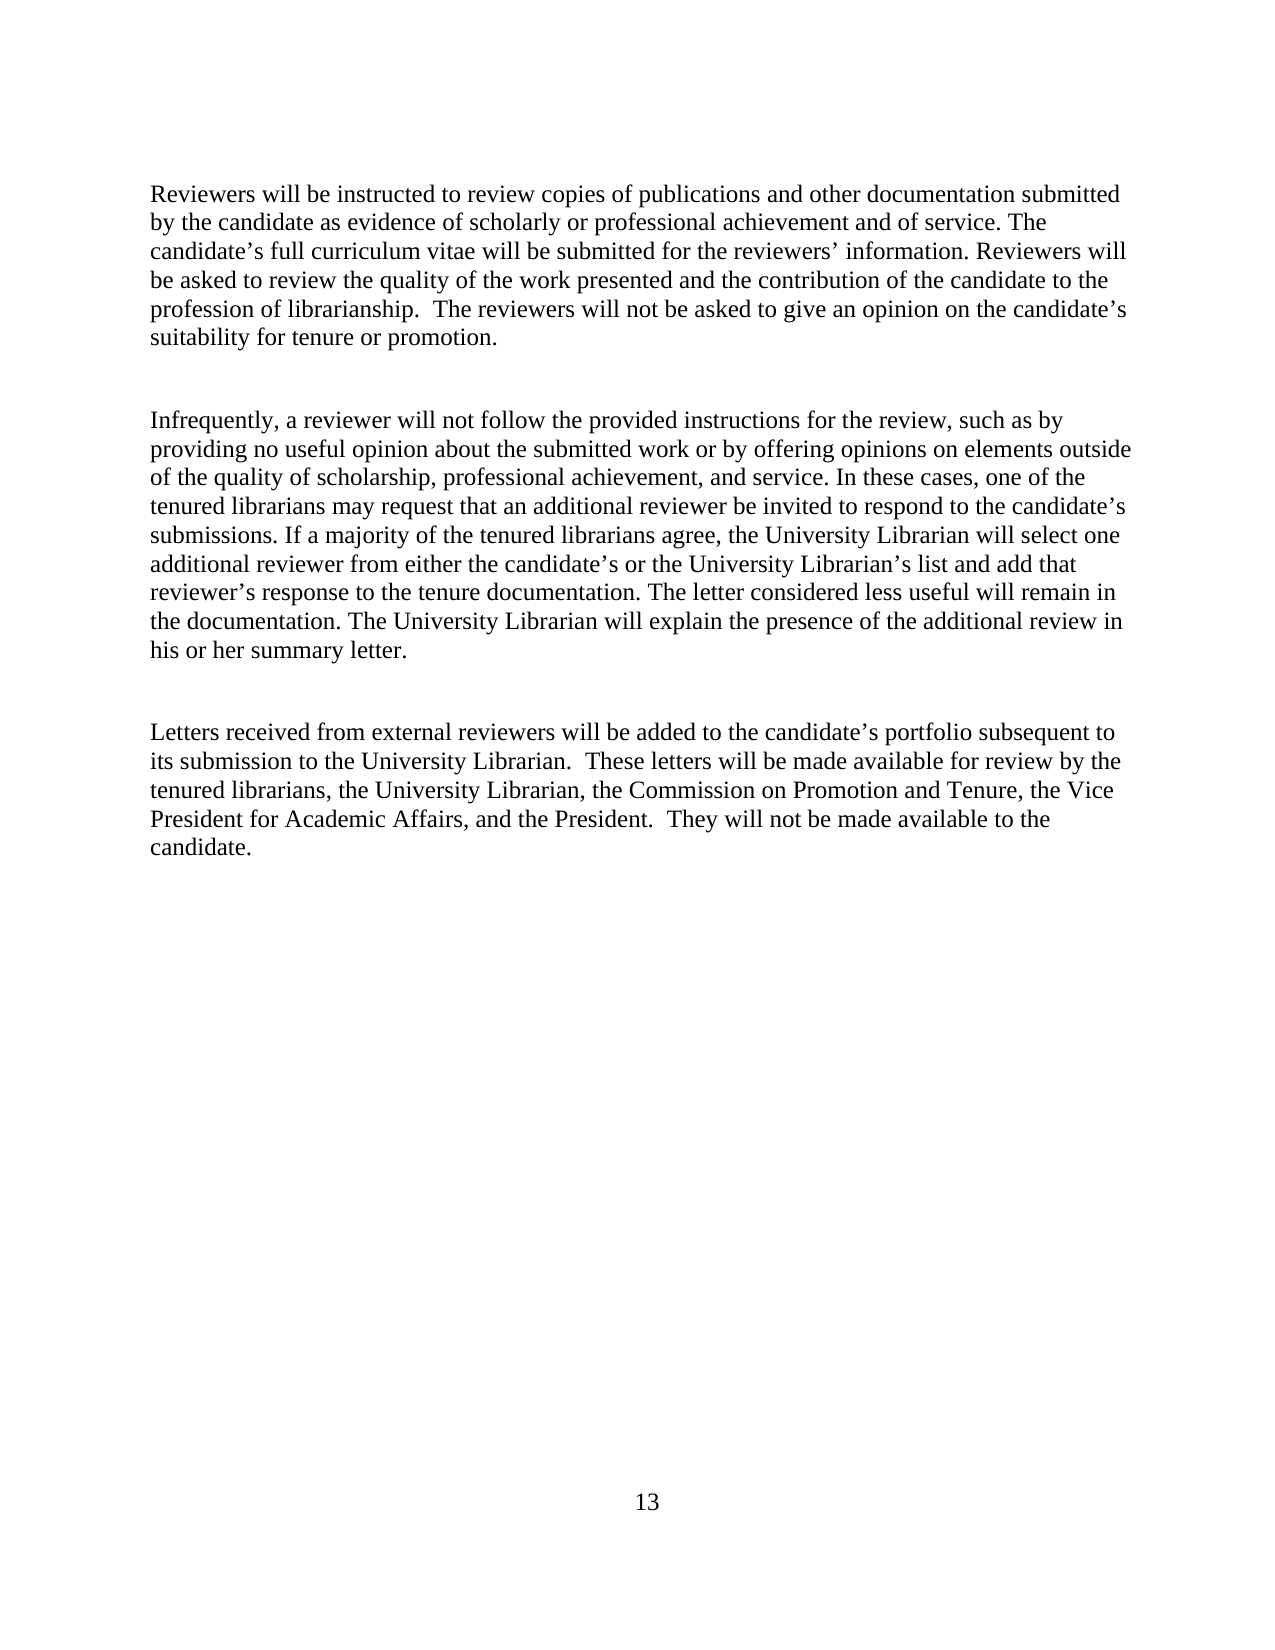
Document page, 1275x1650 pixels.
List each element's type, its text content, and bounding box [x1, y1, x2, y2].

text Reviewers will be instructed to review copies of publications and other documentation submitted by the candidate as evidence of scholarly or professional achievement and of service. The candidate’s full curriculum vitae will be submitted for the reviewers’ information. Reviewers will be asked to review the quality of the work presented and the contribution of the candidate to the profession of librarianship. The reviewers will not be asked to give an opinion on the candidate’s suitability for tenure or promotion. [150, 179, 1144, 351]
text Letters received from external reviewers will be added to the candidate’s portfolio subsequent to its submission to the University Librarian. These letters will be made available for review by the tenured librarians, the University Librarian, the Commission on Promotion and Tenure, the Vice President for Academic Affairs, and the President. They will not be made available to the candidate. [150, 717, 1144, 861]
text Infrequently, a reviewer will not follow the provided instructions for the review, such as by providing no useful opinion about the submitted work or by offering opinions on elements outside of the quality of scholarship, professional achievement, and service. In these cases, one of the tenured librarians may request that an additional reviewer be invited to respond to the candidate’s submissions. If a majority of the tenured librarians agree, the University Librarian will select one additional reviewer from either the candidate’s or the University Librarian’s list and add that reviewer’s response to the tenure documentation. The letter considered less useful will remain in the documentation. The University Librarian will explain the presence of the additional review in his or her summary letter. [150, 405, 1144, 664]
